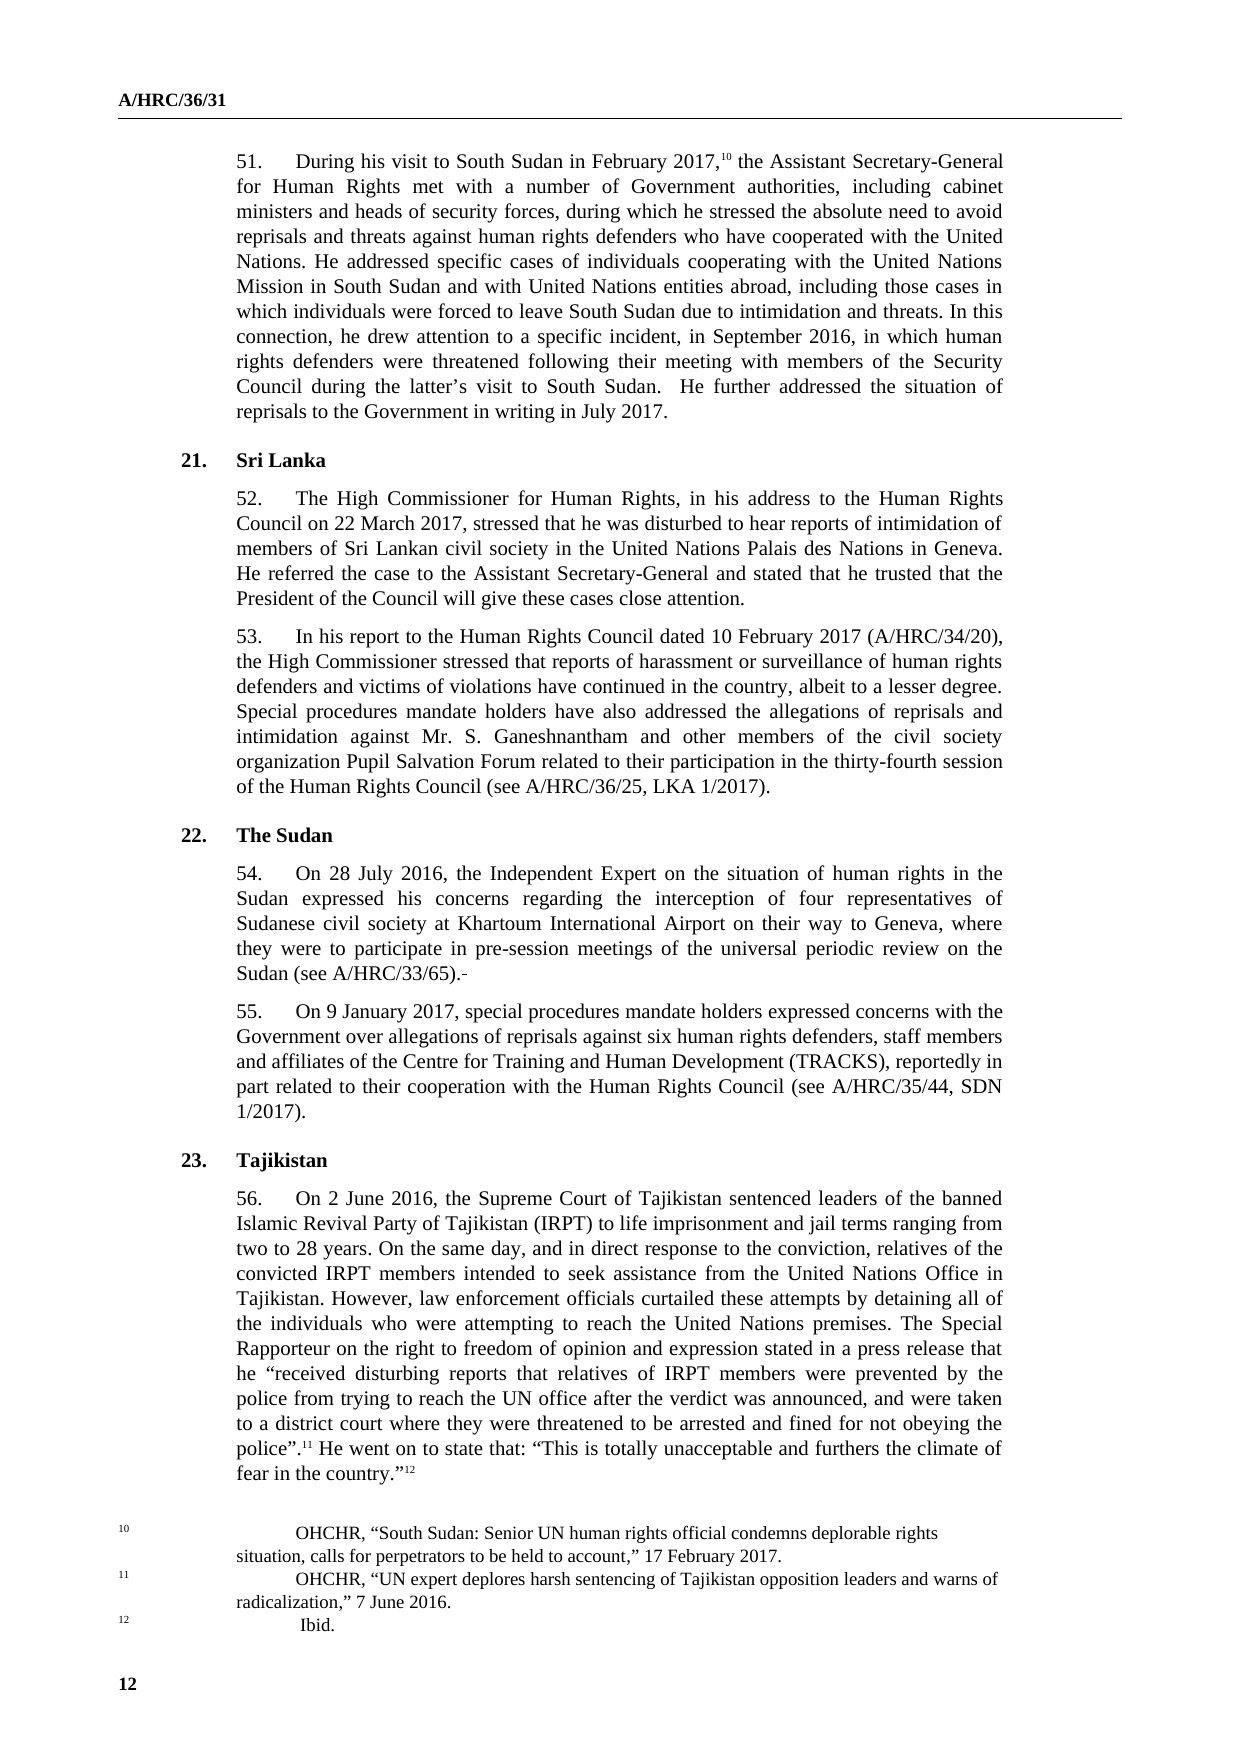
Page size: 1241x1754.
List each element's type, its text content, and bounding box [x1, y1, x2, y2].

text 56. On 2 June 2016, the Supreme Court of Tajikistan sentenced leaders of the banned Islamic Revival Party of Tajikistan (IRPT) to life imprisonment and jail terms ranging from two to 28 years. On the same day, and in direct response to the conviction, relatives of the convicted IRPT members intended to seek assistance from the United Nations Office in Tajikistan. However, law enforcement officials curtailed these attempts by detaining all of the individuals who were attempting to reach the United Nations premises. The Special Rapporteur on the right to freedom of opinion and expression stated in a press release that he “received disturbing reports that relatives of IRPT members were prevented by the police from trying to reach the UN office after the verdict was announced, and were taken to a district court where they were threatened to be arrested and fined for not obeying the police”. He went on to state that: “This is totally unacceptable and furthers the climate of fear in the country.” [236, 1185, 1004, 1485]
text 55. On 9 January 2017, special procedures mandate holders expressed concerns with the Government over allegations of reprisals against six human rights defenders, staff members and affiliates of the Centre for Training and Human Development (TRACKS), reportedly in part related to their cooperation with the Human Rights Council (see A/HRC/35/44, SDN 1/2017). [236, 998, 1004, 1123]
text 22. The Sudan [118, 823, 1004, 848]
text 53. In his report to the Human Rights Council dated 10 February 2017 (A/HRC/34/20), the High Commissioner stressed that reports of harassment or surveillance of human rights defenders and victims of violations have continued in the country, albeit to a lesser degree. Special procedures mandate holders have also addressed the allegations of reprisals and intimidation against Mr. S. Ganeshnantham and other members of the civil society organization Pupil Salvation Forum related to their participation in the thirty-fourth session of the Human Rights Council (see A/HRC/36/25, LKA 1/2017). [236, 623, 1004, 798]
text 54. On 28 July 2016, the Independent Expert on the situation of human rights in the Sudan expressed his concerns regarding the interception of four representatives of Sudanese civil society at Khartoum International Airport on their way to Geneva, where they were to participate in pre-session meetings of the universal periodic review on the Sudan (see A/HRC/33/65). [236, 860, 1004, 985]
text 21. Sri Lanka [118, 448, 1004, 473]
text 51. During his visit to South Sudan in February 2017, the Assistant Secretary-General for Human Rights met with a number of Government authorities, including cabinet ministers and heads of security forces, during which he stressed the absolute need to avoid reprisals and threats against human rights defenders who have cooperated with the United Nations. He addressed specific cases of individuals cooperating with the United Nations Mission in South Sudan and with United Nations entities abroad, including those cases in which individuals were forced to leave South Sudan due to intimidation and threats. In this connection, he drew attention to a specific incident, in September 2016, in which human rights defenders were threatened following their meeting with members of the Security Council during the latter’s visit to South Sudan. He further addressed the situation of reprisals to the Government in writing in July 2017. [236, 148, 1004, 423]
text 52. The High Commissioner for Human Rights, in his address to the Human Rights Council on 22 March 2017, stressed that he was disturbed to hear reports of intimidation of members of Sri Lankan civil society in the United Nations Palais des Nations in Geneva. He referred the case to the Assistant Secretary-General and stated that he trusted that the President of the Council will give these cases close attention. [236, 485, 1004, 610]
text 23. Tajikistan [118, 1148, 1004, 1173]
